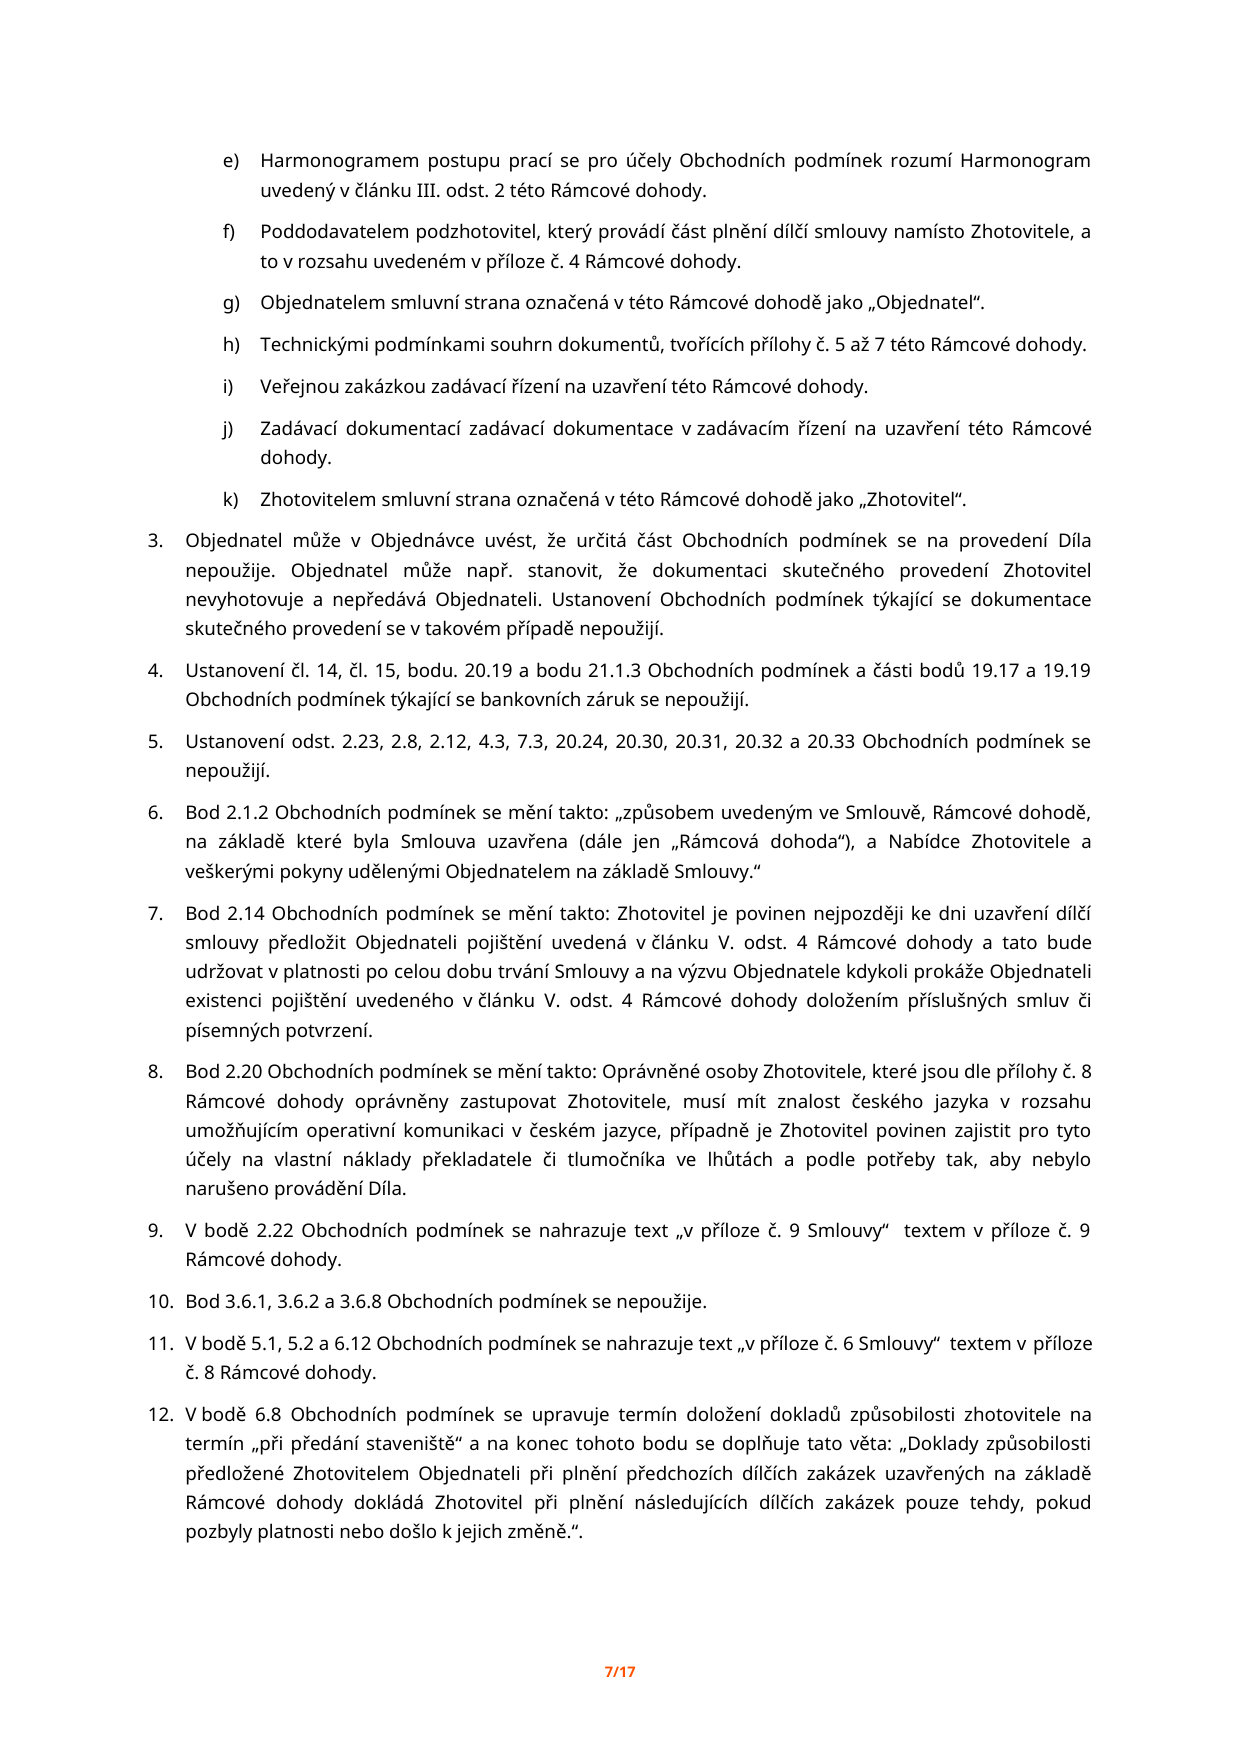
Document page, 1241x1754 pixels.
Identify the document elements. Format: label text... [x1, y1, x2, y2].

list V bodě 6.8 Obchodních podmínek se upravuje termín doložení dokladů způsobilosti zhotovitele na termín „při předání staveniště“ a na konec tohoto bodu se doplňuje tato věta: „Doklady způsobilosti předložené Zhotovitelem Objednateli při plnění předchozích dílčích zakázek uzavřených na základě Rámcové dohody dokládá Zhotovitel při plnění následujících dílčích zakázek pouze tehdy, pokud pozbyly platnosti nebo došlo k jejich změně.“. [148, 1401, 1093, 1544]
list Objednatelem smluvní strana označená v této Rámcové dohodě jako „Objednatel“. [223, 290, 1093, 315]
list V bodě 2.22 Obchodních podmínek se nahrazuje text „v příloze č. 9 Smlouvy“ textem v příloze č. 9 Rámcové dohody. [148, 1217, 1093, 1272]
list Veřejnou zakázkou zadávací řízení na uzavření této Rámcové dohody. [223, 373, 1093, 399]
list Bod 2.1.2 Obchodních podmínek se mění takto: „způsobem uvedeným ve Smlouvě, Rámcové dohodě, na základě které byla Smlouva uzavřena (dále jen „Rámcová dohoda“), a Nabídce Zhotovitele a veškerými pokyny udělenými Objednatelem na základě Smlouvy.“ [148, 799, 1093, 883]
list Technickými podmínkami souhrn dokumentů, tvořících přílohy č. 5 až 7 této Rámcové dohody. [223, 331, 1093, 357]
list Ustanovení odst. 2.23, 2.8, 2.12, 4.3, 7.3, 20.24, 20.30, 20.31, 20.32 a 20.33 Obchodních podmínek se nepoužijí. [148, 728, 1093, 783]
list V bodě 5.1, 5.2 a 6.12 Obchodních podmínek se nahrazuje text „v příloze č. 6 Smlouvy“ textem v příloze č. 8 Rámcové dohody. [148, 1330, 1093, 1385]
list Bod 2.20 Obchodních podmínek se mění takto: Oprávněné osoby Zhotovitele, které jsou dle přílohy č. 8 Rámcové dohody oprávněny zastupovat Zhotovitele, musí mít znalost českého jazyka v rozsahu umožňujícím operativní komunikaci v českém jazyce, případně je Zhotovitel povinen zajistit pro tyto účely na vlastní náklady překladatele či tlumočníka ve lhůtách a podle potřeby tak, aby nebylo narušeno provádění Díla. [148, 1059, 1093, 1201]
list Bod 2.14 Obchodních podmínek se mění takto: Zhotovitel je povinen nejpozději ke dni uzavření dílčí smlouvy předložit Objednateli pojištění uvedená v článku V. odst. 4 Rámcové dohody a tato bude udržovat v platnosti po celou dobu trvání Smlouvy a na výzvu Objednatele kdykoli prokáže Objednateli existenci pojištění uvedeného v článku V. odst. 4 Rámcové dohody doložením příslušných smluv či písemných potvrzení. [148, 900, 1093, 1042]
list Zadávací dokumentací zadávací dokumentace v zadávacím řízení na uzavření této Rámcové dohody. [223, 415, 1093, 470]
list Ustanovení čl. 14, čl. 15, bodu. 20.19 a bodu 21.1.3 Obchodních podmínek a části bodů 19.17 a 19.19 Obchodních podmínek týkající se bankovních záruk se nepoužijí. [148, 657, 1093, 712]
list Objednatel může v Objednávce uvést, že určitá část Obchodních podmínek se na provedení Díla nepoužije. Objednatel může např. stanovit, že dokumentaci skutečného provedení Zhotovitel nevyhotovuje a nepředává Objednateli. Ustanovení Obchodních podmínek týkající se dokumentace skutečného provedení se v takovém případě nepoužijí. [148, 528, 1093, 641]
list Harmonogramem postupu prací se pro účely Obchodních podmínek rozumí Harmonogram uvedený v článku III. odst. 2 této Rámcové dohody. [223, 148, 1093, 202]
list Bod 3.6.1, 3.6.2 a 3.6.8 Obchodních podmínek se nepoužije. [148, 1288, 1093, 1314]
list Zhotovitelem smluvní strana označená v této Rámcové dohodě jako „Zhotovitel“. [223, 486, 1093, 512]
list Poddodavatelem podzhotovitel, který provádí část plnění dílčí smlouvy namísto Zhotovitele, a to v rozsahu uvedeném v příloze č. 4 Rámcové dohody. [223, 219, 1093, 273]
